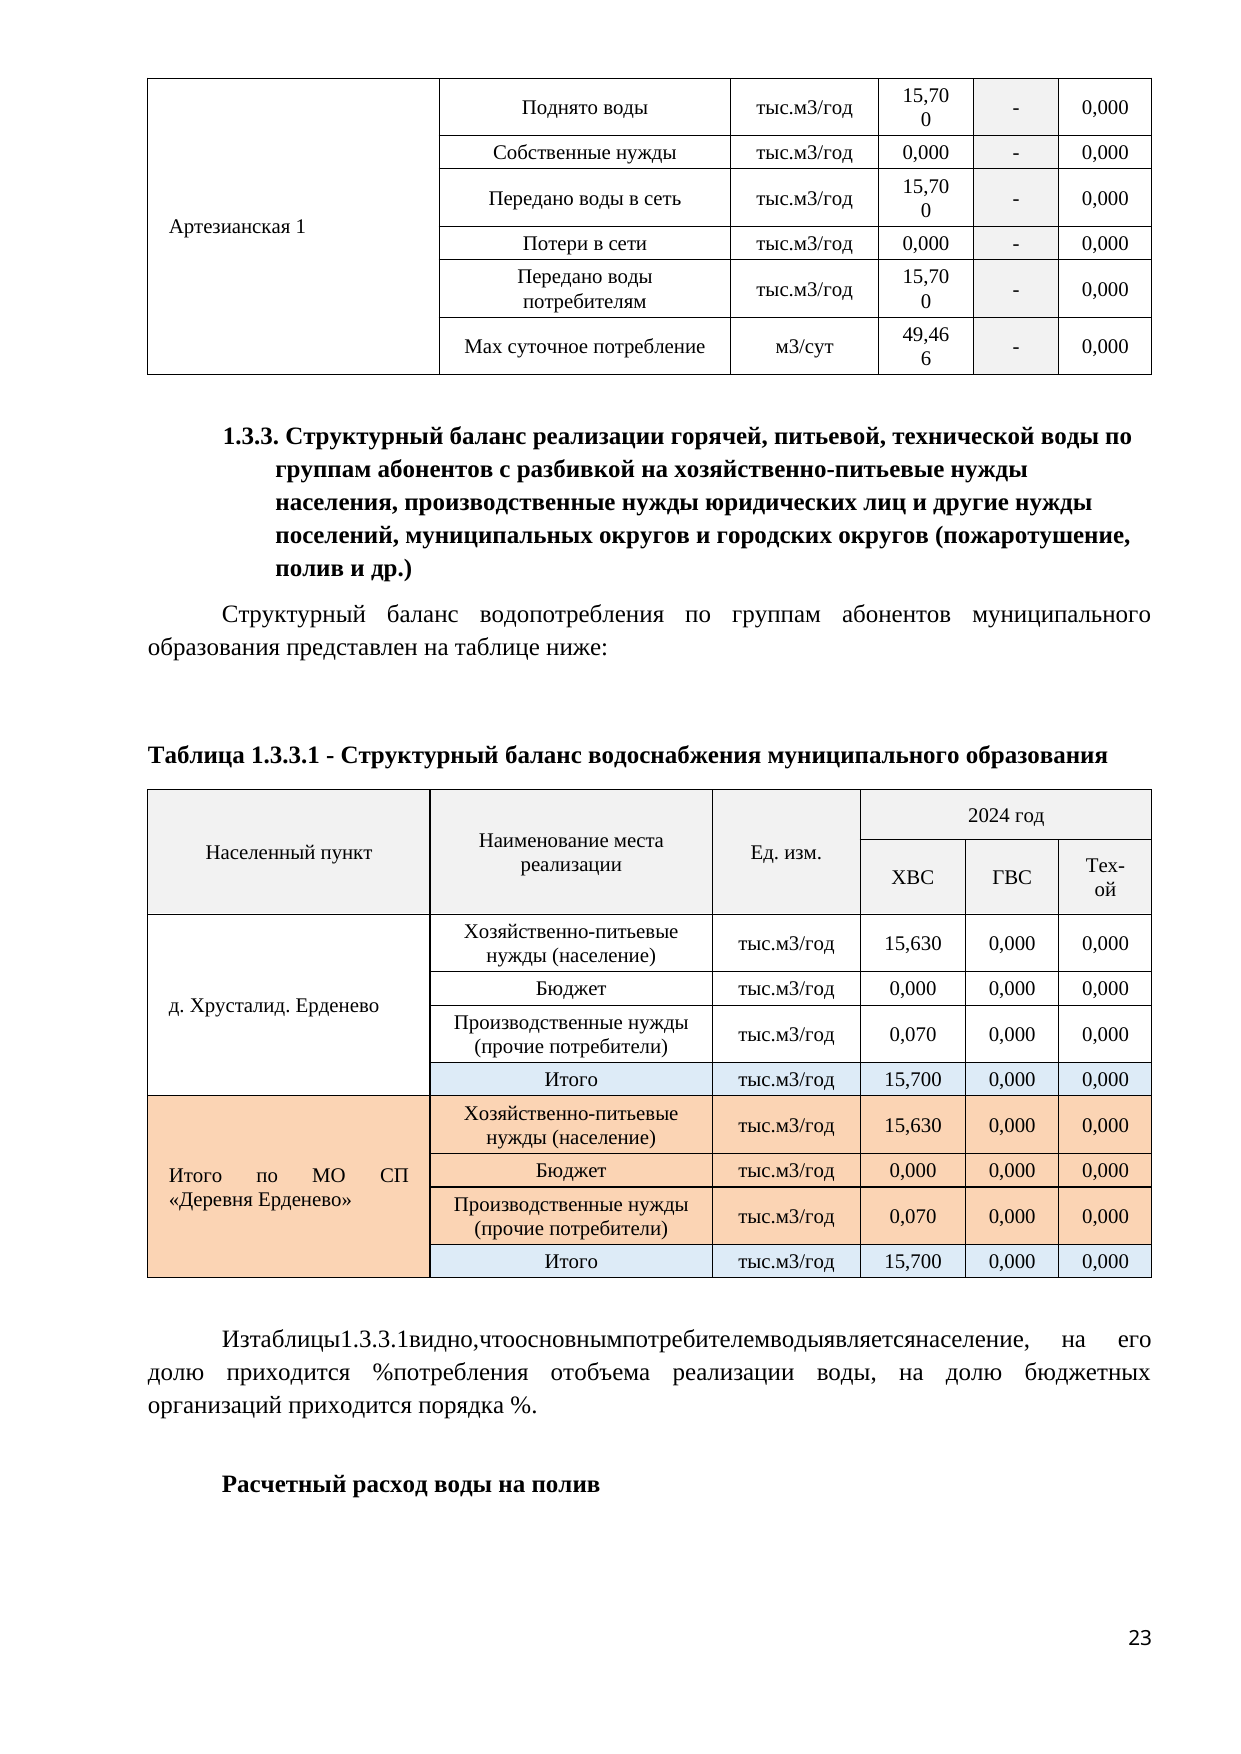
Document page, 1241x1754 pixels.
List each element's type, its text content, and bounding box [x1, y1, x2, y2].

table_cell тыс.м3/год [713, 1096, 860, 1153]
table_cell д. Хрусталид. Ерденево [148, 915, 429, 1095]
table_cell 15,700 [861, 1245, 965, 1277]
table_cell тыс.м3/год [713, 1245, 860, 1277]
table_cell Собственные нужды [440, 136, 730, 168]
table_cell м3/сут [731, 318, 878, 374]
table_cell 0,070 [861, 1188, 965, 1244]
table_cell Потери в сети [440, 227, 730, 259]
table_cell 0,000 [966, 972, 1058, 1004]
table_cell Артезианская 1 [148, 79, 439, 374]
table_cell - [974, 260, 1058, 317]
table_cell 0,000 [879, 136, 973, 168]
table_header Населенный пункт [148, 790, 429, 913]
table_cell Производственные нужды (прочие потребители) [431, 1006, 712, 1062]
table_cell Производственные нужды (прочие потребители) [431, 1188, 712, 1244]
table_cell 49,466 [879, 318, 973, 374]
table_cell 15,630 [861, 915, 965, 971]
table_cell Бюджет [431, 1154, 712, 1186]
table_cell - [974, 227, 1058, 259]
text Изтаблицы1.3.3.1видно,чтоосновнымпотребителемводыявляетсянаселение, на его долю приходится %потребления отобъема реализации воды, на долю бюджетных организаций приходится порядка %. [148, 1324, 1152, 1419]
table_cell 0,000 [879, 227, 973, 259]
table_cell тыс.м3/год [713, 1154, 860, 1186]
table_cell 0,070 [861, 1006, 965, 1062]
table_cell тыс.м3/год [713, 1188, 860, 1244]
table_cell 0,000 [1059, 915, 1151, 971]
table_cell тыс.м3/год [731, 79, 878, 135]
table_cell 0,000 [1059, 1006, 1151, 1062]
table_cell 0,000 [966, 1245, 1058, 1277]
table_cell - [974, 169, 1058, 226]
table_cell ХВС [861, 840, 965, 913]
table_cell тыс.м3/год [731, 169, 878, 226]
table_cell 0,000 [1059, 169, 1151, 226]
table_cell 0,000 [1059, 318, 1151, 374]
table_cell тыс.м3/год [713, 1063, 860, 1095]
table_cell 0,000 [966, 1006, 1058, 1062]
table_cell 15,700 [879, 79, 973, 135]
table_cell Max суточное потребление [440, 318, 730, 374]
table_cell 15,630 [861, 1096, 965, 1153]
table_cell 0,000 [966, 1096, 1058, 1153]
table_cell Передано воды потребителям [440, 260, 730, 317]
table_cell тыс.м3/год [731, 227, 878, 259]
table_cell Поднято воды [440, 79, 730, 135]
table_cell 0,000 [1059, 972, 1151, 1004]
table_cell - [974, 136, 1058, 168]
table_cell 15,700 [861, 1063, 965, 1095]
table_cell 0,000 [861, 972, 965, 1004]
table_cell 0,000 [966, 1188, 1058, 1244]
table_cell 0,000 [1059, 1188, 1151, 1244]
table_cell 15,700 [879, 260, 973, 317]
table_cell тыс.м3/год [713, 915, 860, 971]
table_header Ед. изм. [713, 790, 860, 913]
text Структурный баланс водопотребления по группам абонентов муниципального образования представлен на таблице ниже: [148, 599, 1152, 661]
table_cell 0,000 [1059, 1154, 1151, 1186]
table_cell Бюджет [431, 972, 712, 1004]
table_cell Итого [431, 1063, 712, 1095]
table_cell 0,000 [966, 1063, 1058, 1095]
table_cell 0,000 [1059, 227, 1151, 259]
table_cell 0,000 [966, 1154, 1058, 1186]
table_cell тыс.м3/год [713, 1006, 860, 1062]
table_cell Итого [431, 1245, 712, 1277]
table_cell 0,000 [861, 1154, 965, 1186]
table_cell Итого по МО СП «Деревня Ерденево» [148, 1096, 429, 1277]
table_cell 15,700 [879, 169, 973, 226]
table_cell - [974, 318, 1058, 374]
text Таблица 1.3.3.1 - Структурный баланс водоснабжения муниципального образования [148, 740, 1152, 768]
table_cell тыс.м3/год [731, 136, 878, 168]
table_cell 0,000 [1059, 136, 1151, 168]
table_cell 0,000 [1059, 260, 1151, 317]
table_cell 0,000 [1059, 1245, 1151, 1277]
table_cell 0,000 [1059, 1096, 1151, 1153]
table_header Наименование места реализации [431, 790, 712, 913]
table_cell Тех-ой [1059, 840, 1151, 913]
table_cell 0,000 [1059, 1063, 1151, 1095]
table_cell тыс.м3/год [731, 260, 878, 317]
table_cell тыс.м3/год [713, 972, 860, 1004]
table_cell Хозяйственно-питьевые нужды (население) [431, 915, 712, 971]
table_cell Передано воды в сеть [440, 169, 730, 226]
table_cell - [974, 79, 1058, 135]
table_cell 0,000 [966, 915, 1058, 971]
table_cell ГВС [966, 840, 1058, 913]
table_cell Хозяйственно-питьевые нужды (население) [431, 1096, 712, 1153]
list 1.3.3. Структурный баланс реализации горячей, питьевой, технической воды по группам абонентов с разбивкой на хозяйственно-питьевые нужды населения, производственные нужды юридических лиц и другие нужды поселений, муниципальных округов и городских округов (пожаротушение, полив и др.) [223, 421, 1152, 582]
text Расчетный расход воды на полив [148, 1469, 1152, 1498]
table_header 2024 год [861, 790, 1151, 839]
table_cell 0,000 [1059, 79, 1151, 135]
